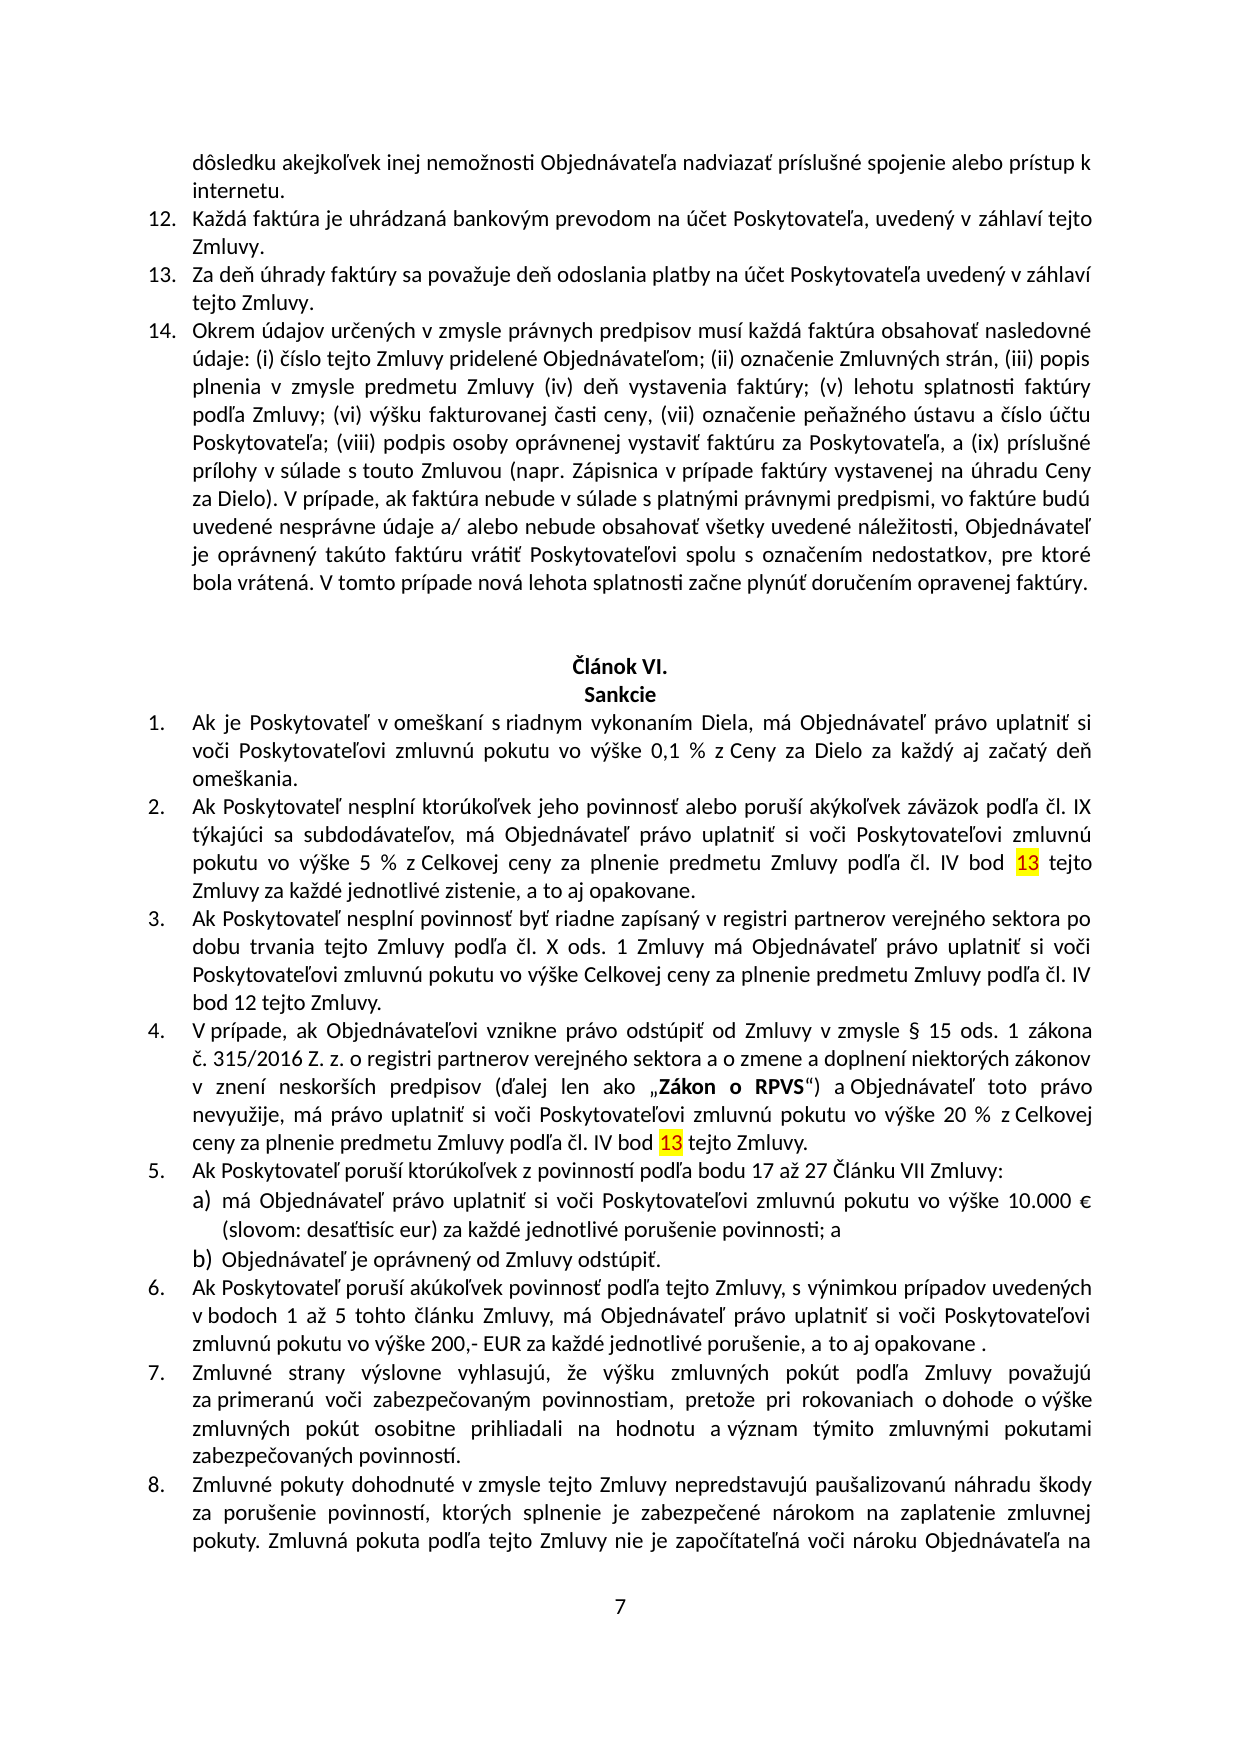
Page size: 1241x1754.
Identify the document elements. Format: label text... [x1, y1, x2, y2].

list Ak Poskytovateľ poruší akúkoľvek povinnosť podľa tejto Zmluvy, s výnimkou prípadov uvedených v bodoch 1 až 5 tohto článku Zmluvy, má Objednávateľ právo uplatniť si voči Poskytovateľovi zmluvnú pokutu vo výške 200,- EUR za každé jednotlivé porušenie, a to aj opakovane . [148, 1273, 1092, 1358]
text Sankcie [148, 680, 1092, 708]
list Okrem údajov určených v zmysle právnych predpisov musí každá faktúra obsahovať nasledovné údaje: (i) číslo tejto Zmluvy pridelené Objednávateľom; (ii) označenie Zmluvných strán, (iii) popis plnenia v zmysle predmetu Zmluvy (iv) deň vystavenia faktúry; (v) lehotu splatnosti faktúry podľa Zmluvy; (vi) výšku fakturovanej časti ceny, (vii) označenie peňažného ústavu a číslo účtu Poskytovateľa; (viii) podpis osoby oprávnenej vystaviť faktúru za Poskytovateľa, a (ix) príslušné prílohy v súlade s touto Zmluvou (napr. Zápisnica v prípade faktúry vystavenej na úhradu Ceny za Dielo). V prípade, ak faktúra nebude v súlade s platnými právnymi predpismi, vo faktúre budú uvedené nesprávne údaje a/ alebo nebude obsahovať všetky uvedené náležitosti, Objednávateľ je oprávnený takúto faktúru vrátiť Poskytovateľovi spolu s označením nedostatkov, pre ktoré bola vrátená. V tomto prípade nová lehota splatnosti začne plynúť doručením opravenej faktúry. [148, 316, 1092, 596]
list má Objednávateľ právo uplatniť si voči Poskytovateľovi zmluvnú pokutu vo výške 10.000 € (slovom: desaťtisíc eur) za každé jednotlivé porušenie povinnosti; a [192, 1184, 1092, 1243]
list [148, 1470, 1092, 1554]
list Ak Poskytovateľ poruší ktorúkoľvek z povinností podľa bodu 17 až 27 Článku VII Zmluvy: [148, 1156, 1092, 1184]
list Každá faktúra je uhrádzaná bankovým prevodom na účet Poskytovateľa, uvedený v záhlaví tejto Zmluvy. [148, 204, 1092, 260]
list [148, 148, 1092, 204]
list Objednávateľ je oprávnený od Zmluvy odstúpiť. [192, 1243, 1092, 1273]
list Ak je Poskytovateľ v omeškaní s riadnym vykonaním Diela, má Objednávateľ právo uplatniť si voči Poskytovateľovi zmluvnú pokutu vo výške 0,1 % z Ceny za Dielo za každý aj začatý deň omeškania. [148, 708, 1092, 792]
list V prípade, ak Objednávateľovi vznikne právo odstúpiť od Zmluvy v zmysle § 15 ods. 1 zákona č. 315/2016 Z. z. o registri partnerov verejného sektora a o zmene a doplnení niektorých zákonov v znení neskorších predpisov (ďalej len ako „Zákon o RPVS“) a Objednávateľ toto právo nevyužije, má právo uplatniť si voči Poskytovateľovi zmluvnú pokutu vo výške 20 % z Celkovej ceny za plnenie predmetu Zmluvy podľa čl. IV bod 13 tejto Zmluvy. [148, 1016, 1092, 1156]
list Ak Poskytovateľ nesplní povinnosť byť riadne zapísaný v registri partnerov verejného sektora po dobu trvania tejto Zmluvy podľa čl. X ods. 1 Zmluvy má Objednávateľ právo uplatniť si voči Poskytovateľovi zmluvnú pokutu vo výške Celkovej ceny za plnenie predmetu Zmluvy podľa čl. IV bod 12 tejto Zmluvy. [148, 904, 1092, 1016]
text Článok VI. [148, 652, 1092, 680]
list Zmluvné strany výslovne vyhlasujú, že výšku zmluvných pokút podľa Zmluvy považujú za primeranú voči zabezpečovaným povinnostiam, pretože pri rokovaniach o dohode o výške zmluvných pokút osobitne prihliadali na hodnotu a význam týmito zmluvnými pokutami zabezpečovaných povinností. [148, 1358, 1092, 1470]
list Ak Poskytovateľ nesplní ktorúkoľvek jeho povinnosť alebo poruší akýkoľvek záväzok podľa čl. IX týkajúci sa subdodávateľov, má Objednávateľ právo uplatniť si voči Poskytovateľovi zmluvnú pokutu vo výške 5 % z Celkovej ceny za plnenie predmetu Zmluvy podľa čl. IV bod 13 tejto Zmluvy za každé jednotlivé zistenie, a to aj opakovane. [148, 792, 1092, 904]
list Za deň úhrady faktúry sa považuje deň odoslania platby na účet Poskytovateľa uvedený v záhlaví tejto Zmluvy. [148, 260, 1092, 316]
